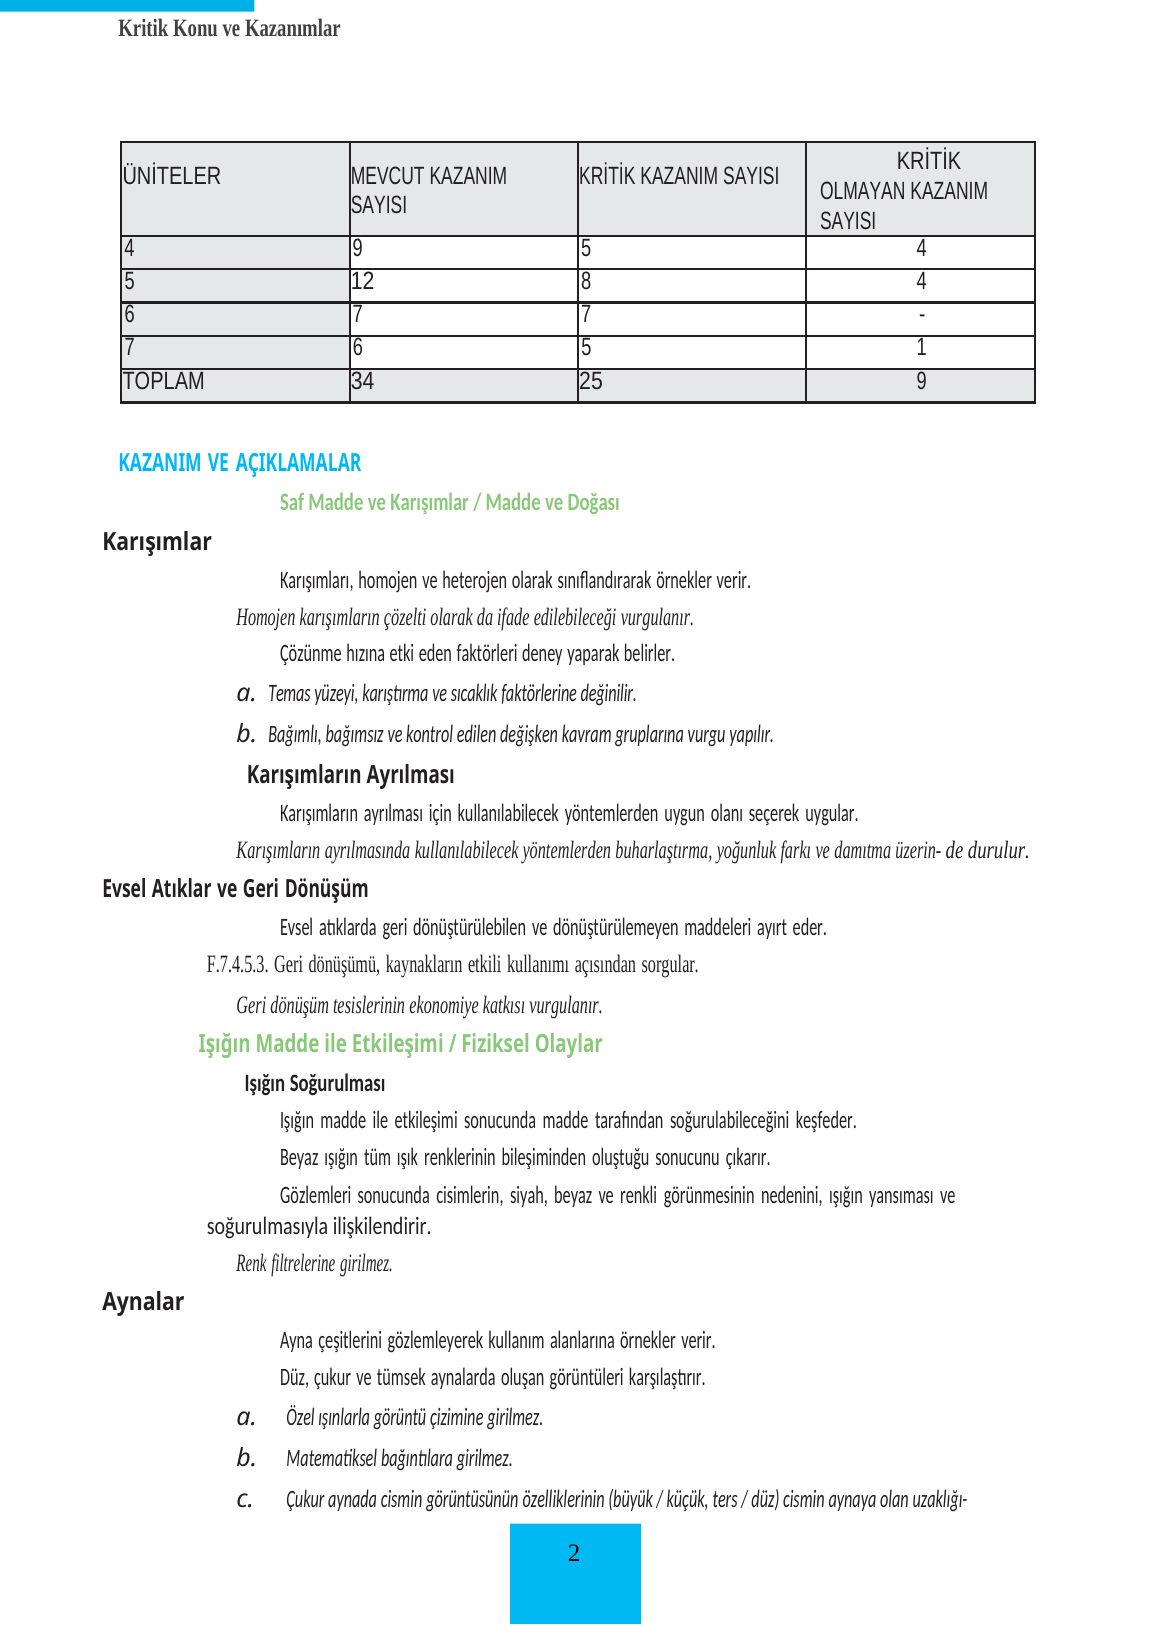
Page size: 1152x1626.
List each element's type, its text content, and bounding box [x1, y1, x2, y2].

table_cell 9 [807, 370, 1034, 401]
table_cell 6 [351, 337, 577, 368]
list Karışımlar [64, 523, 1112, 557]
table_header KRİTİK KAZANIM SAYISI [579, 143, 805, 235]
list Temas yüzeyi, karıştırma ve sıcaklık faktörlerine değinilir. [236, 674, 1112, 709]
table_cell TOPLAM [122, 370, 349, 401]
text Renk filtrelerine girilmez. [236, 1248, 1112, 1276]
table_header MEVCUT KAZANIM SAYISI [351, 143, 577, 235]
list Bağımlı, bağımsız ve kontrol edilen değişken kavram gruplarına vurgu yapılır. [236, 716, 1112, 749]
table_cell 7 [122, 337, 349, 368]
text Homojen karışımların çözelti olarak da ifade edilebileceği vurgulanır. [236, 602, 1112, 630]
list Gözlemleri sonucunda cisimlerin, siyah, beyaz ve renkli görünmesinin nedenini, ışığın yansıması ve soğurulmasıyla ilişkilendirir. [207, 1179, 1032, 1241]
list Karışımların Ayrılması [177, 756, 1112, 791]
table_cell 5 [579, 337, 805, 368]
text Geri dönüşüm tesislerinin ekonomiye katkısı vurgulanır. [236, 990, 1112, 1019]
table_cell 6 [122, 304, 349, 335]
list Çözünme hızına etki eden faktörleri deney yaparak belirler. [207, 637, 1112, 668]
list Düz, çukur ve tümsek aynalarda oluşan görüntüleri karşılaştırır. [207, 1362, 1112, 1392]
table_header KRİTİK OLMAYAN KAZANIM SAYISI [807, 143, 1034, 235]
list Beyaz ışığın tüm ışık renklerinin bileşiminden oluştuğu sonucunu çıkarır. [207, 1141, 1112, 1172]
table_cell 4 [807, 270, 1034, 301]
table_cell 5 [122, 270, 349, 301]
table_cell 12 [351, 270, 577, 301]
table_cell 34 [351, 370, 577, 401]
list Saf Madde ve Karışımlar / Madde ve Doğası [229, 486, 1112, 516]
list Işığın Soğurulması [213, 1067, 1112, 1097]
table_cell 4 [122, 237, 349, 268]
table_header ÜNİTELER [122, 143, 349, 235]
list Işığın Madde ile Etkileşimi / Fiziksel Olaylar [193, 1026, 1112, 1060]
table_cell 7 [579, 304, 805, 335]
text F.7.4.5.3. Geri dönüşümü, kaynakların etkili kullanımı açısından sorgular. [207, 949, 1112, 978]
table_cell 7 [351, 304, 577, 335]
list Karışımları, homojen ve heterojen olarak sınıflandırarak örnekler verir. [207, 564, 1112, 595]
table_cell 5 [579, 237, 805, 268]
list Ayna çeşitlerini gözlemleyerek kullanım alanlarına örnekler verir. [207, 1324, 1112, 1355]
list Çukur aynada cismin görüntüsünün özelliklerinin (büyük / küçük, ters / düz) cismin aynaya olan uzaklığı- [236, 1481, 1112, 1515]
list Evsel atıklarda geri dönüştürülebilen ve dönüştürülemeyen maddeleri ayırt eder. [207, 911, 1112, 942]
list Özel ışınlarla görüntü çizimine girilmez. [236, 1399, 1112, 1433]
table_cell 8 [579, 270, 805, 301]
list Karışımların ayrılması için kullanılabilecek yöntemlerden uygun olanı seçerek uygular. [207, 797, 1112, 828]
table_cell 4 [807, 237, 1034, 268]
list Matematiksel bağıntılara girilmez. [236, 1440, 1112, 1474]
list Evsel Atıklar ve Geri Dönüşüm [64, 871, 1112, 904]
text Karışımların ayrılmasında kullanılabilecek yöntemlerden buharlaştırma, yoğunluk farkı ve damıtma üzerin- de durulur. [236, 835, 1044, 863]
table_cell 1 [807, 337, 1034, 368]
table_cell 9 [351, 237, 577, 268]
list Aynalar [64, 1283, 1112, 1317]
table_cell 25 [579, 370, 805, 401]
list Işığın madde ile etkileşimi sonucunda madde tarafından soğurulabileceğini keşfeder. [207, 1104, 1112, 1134]
text KAZANIM VE AÇIKLAMALAR [118, 445, 1112, 479]
table_cell - [807, 304, 1034, 335]
